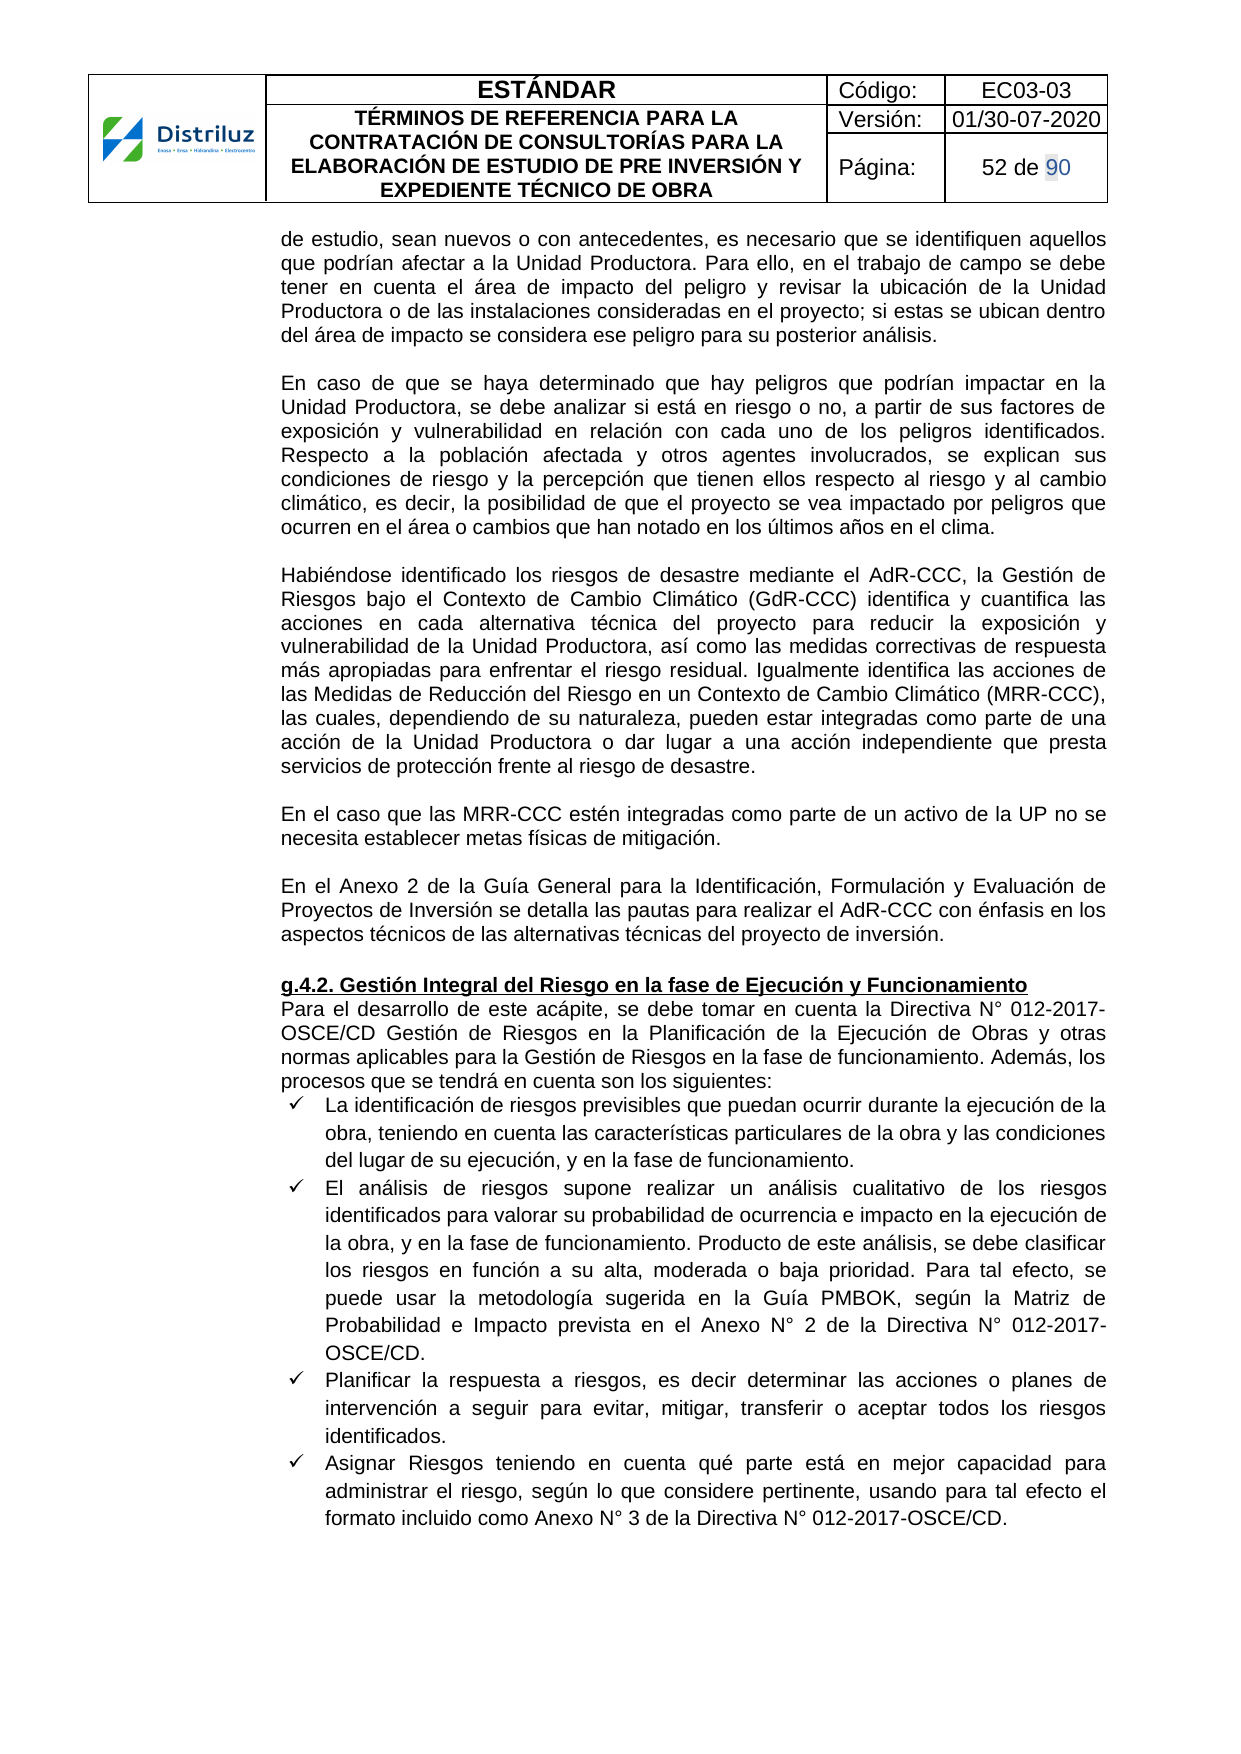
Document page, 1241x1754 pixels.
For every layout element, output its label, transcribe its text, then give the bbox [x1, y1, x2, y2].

text Planificar la respuesta a riesgos, es decir determinar las acciones o planes de intervención a seguir para evitar, mitigar, transferir o aceptar todos los riesgos identificados. [288, 1368, 1107, 1447]
text En el Anexo 2 de la Guía General para la Identificación, Formulación y Evaluación de Proyectos de Inversión se detalla las pautas para realizar el AdR-CCC con énfasis en los aspectos técnicos de las alternativas técnicas del proyecto de inversión. [281, 874, 1107, 946]
picture [100, 113, 257, 164]
text Asignar Riesgos teniendo en cuenta qué parte está en mejor capacidad para administrar el riesgo, según lo que considere pertinente, usando para tal efecto el formato incluido como Anexo N° 3 de la Directiva N° 012-2017-OSCE/CD. [288, 1451, 1107, 1530]
text En caso de que se haya determinado que hay peligros que podrían impactar en la Unidad Productora, se debe analizar si está en riesgo o no, a partir de sus factores de exposición y vulnerabilidad en relación con cada uno de los peligros identificados. Respecto a la población afectada y otros agentes involucrados, se explican sus condiciones de riesgo y la percepción que tienen ellos respecto al riesgo y al cambio climático, es decir, la posibilidad de que el proyecto se vea impactado por peligros que ocurren en el área o cambios que han notado en los últimos años en el clima. [281, 371, 1107, 538]
text Para el desarrollo de este acápite, se debe tomar en cuenta la Directiva N° 012-2017-OSCE/CD Gestión de Riesgos en la Planificación de la Ejecución de Obras y otras normas aplicables para la Gestión de Riesgos en la fase de funcionamiento. Además, los procesos que se tendrá en cuenta son los siguientes: [281, 997, 1107, 1093]
text La identificación de riesgos previsibles que puedan ocurrir durante la ejecución de la obra, teniendo en cuenta las características particulares de la obra y las condiciones del lugar de su ejecución, y en la fase de funcionamiento. [288, 1093, 1107, 1172]
text El análisis de riesgos supone realizar un análisis cualitativo de los riesgos identificados para valorar su probabilidad de ocurrencia e impacto en la ejecución de la obra, y en la fase de funcionamiento. Producto de este análisis, se debe clasificar los riesgos en función a su alta, moderada o baja prioridad. Para tal efecto, se puede usar la metodología sugerida en la Guía PMBOK, según la Matriz de Probabilidad e Impacto prevista en el Anexo N° 2 de la Directiva N° 012-2017-OSCE/CD. [288, 1176, 1107, 1365]
text g.4.2. Gestión Integral del Riesgo en la fase de Ejecución y Funcionamiento [281, 973, 1107, 997]
text Habiéndose identificado los riesgos de desastre mediante el AdR-CCC, la Gestión de Riesgos bajo el Contexto de Cambio Climático (GdR-CCC) identifica y cuantifica las acciones en cada alternativa técnica del proyecto para reducir la exposición y vulnerabilidad de la Unidad Productora, así como las medidas correctivas de respuesta más apropiadas para enfrentar el riesgo residual. Igualmente identifica las acciones de las Medidas de Reducción del Riesgo en un Contexto de Cambio Climático (MRR-CCC), las cuales, dependiendo de su naturaleza, pueden estar integradas como parte de una acción de la Unidad Productora o dar lugar a una acción independiente que presta servicios de protección frente al riesgo de desastre. [281, 562, 1107, 778]
text En el caso que las MRR-CCC estén integradas como parte de un activo de la UP no se necesita establecer metas físicas de mitigación. [281, 802, 1107, 850]
